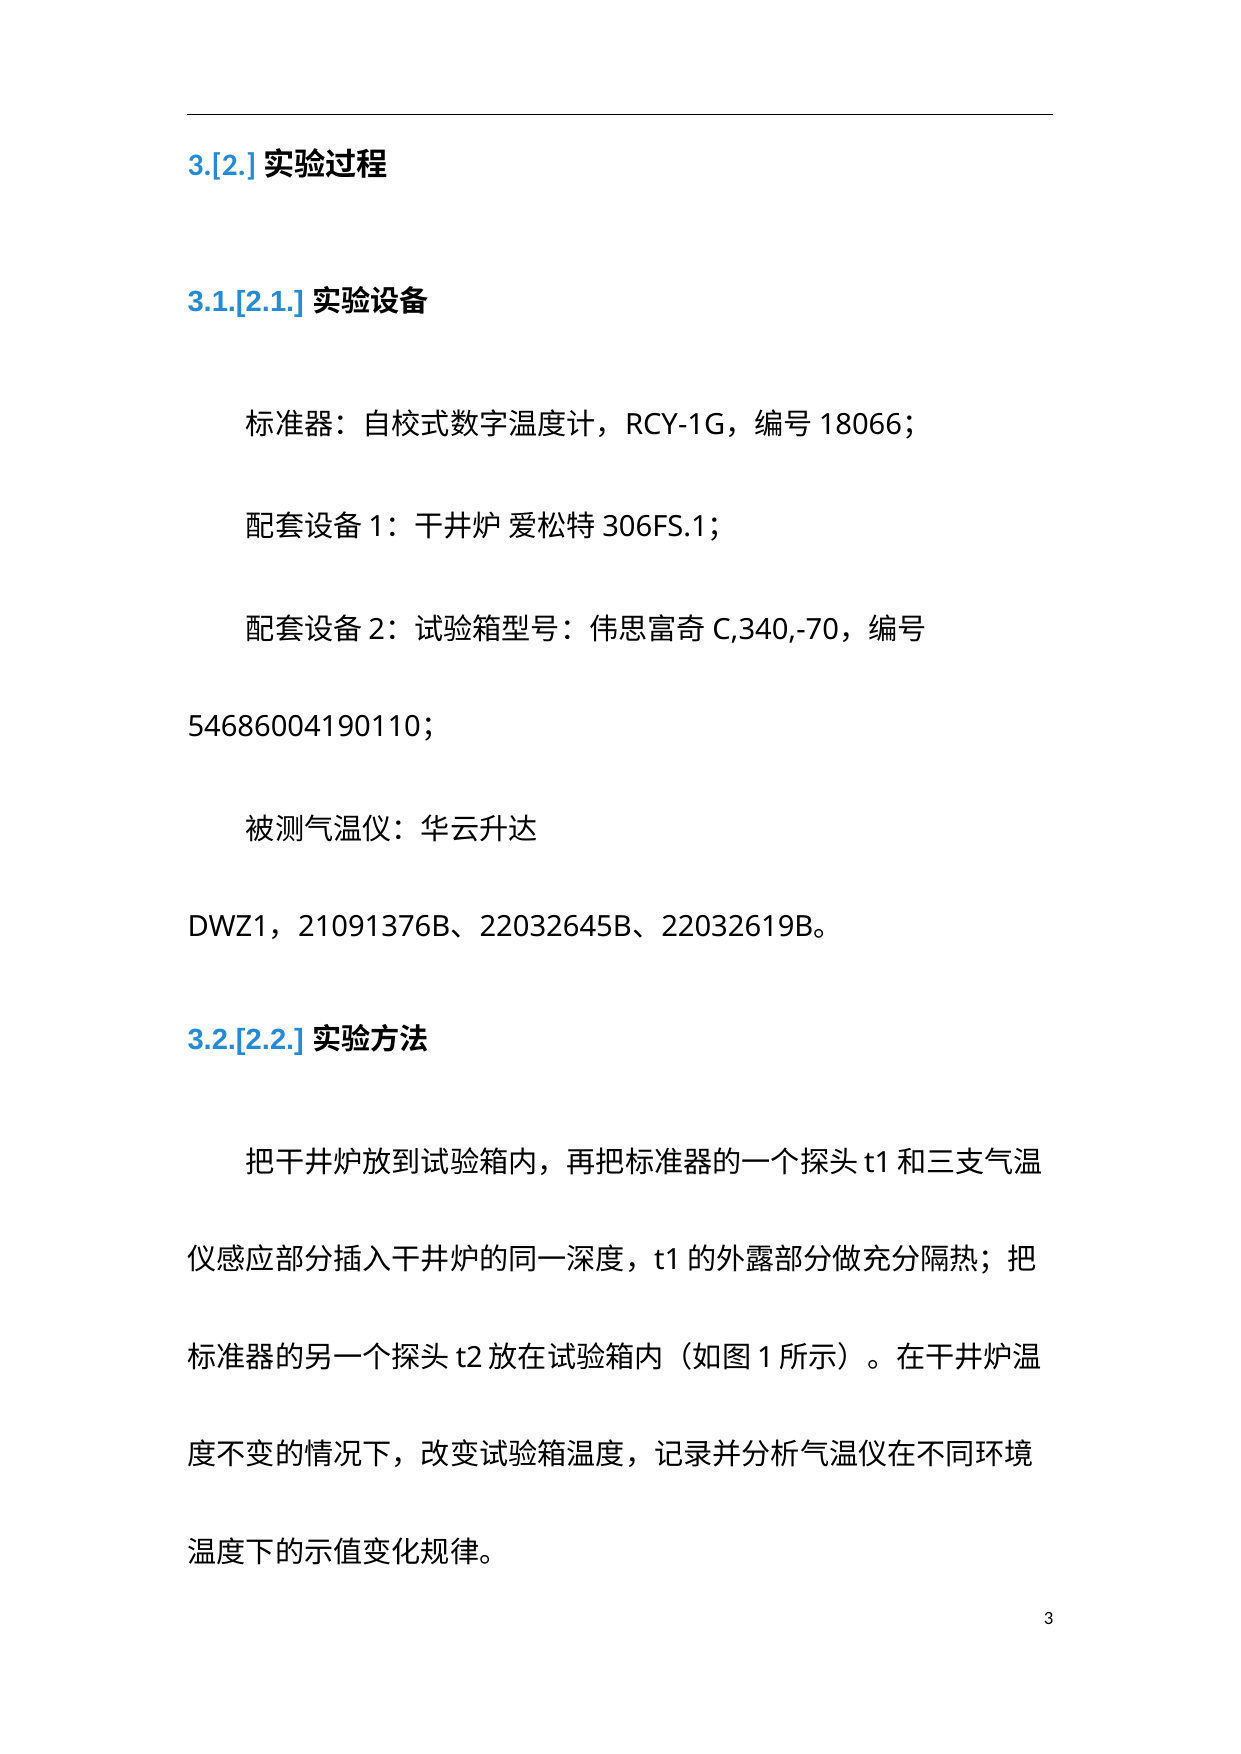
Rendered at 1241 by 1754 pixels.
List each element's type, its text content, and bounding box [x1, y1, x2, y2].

subtitle 实验过程 [187, 129, 1053, 194]
list 配套设备1：干井炉 爱松特 306FS.1； [187, 492, 1053, 557]
subtitle 实验方法 [187, 1004, 1053, 1069]
subtitle 实验设备 [187, 267, 1053, 332]
list 把干井炉放到试验箱内，再把标准器的一个探头t1和三支气温仪感应部分插入干井炉的同一深度，t1的外露部分做充分隔热；把标准器的另一个探头t2放在试验箱内（如图1所示）。在干井炉温度不变的情况下，改变试验箱温度，记录并分析气温仪在不同环境温度下的示值变化规律。 [187, 1127, 1053, 1582]
list 配套设备2：试验箱型号：伟思富奇 C,340,-70，编号54686004190110； [187, 594, 1053, 756]
list 被测气温仪：华云升达DWZ1，21091376B、22032645B、22032619B。 [187, 794, 1053, 956]
list 标准器：自校式数字温度计，RCY-1G，编号18066； [187, 389, 1053, 454]
